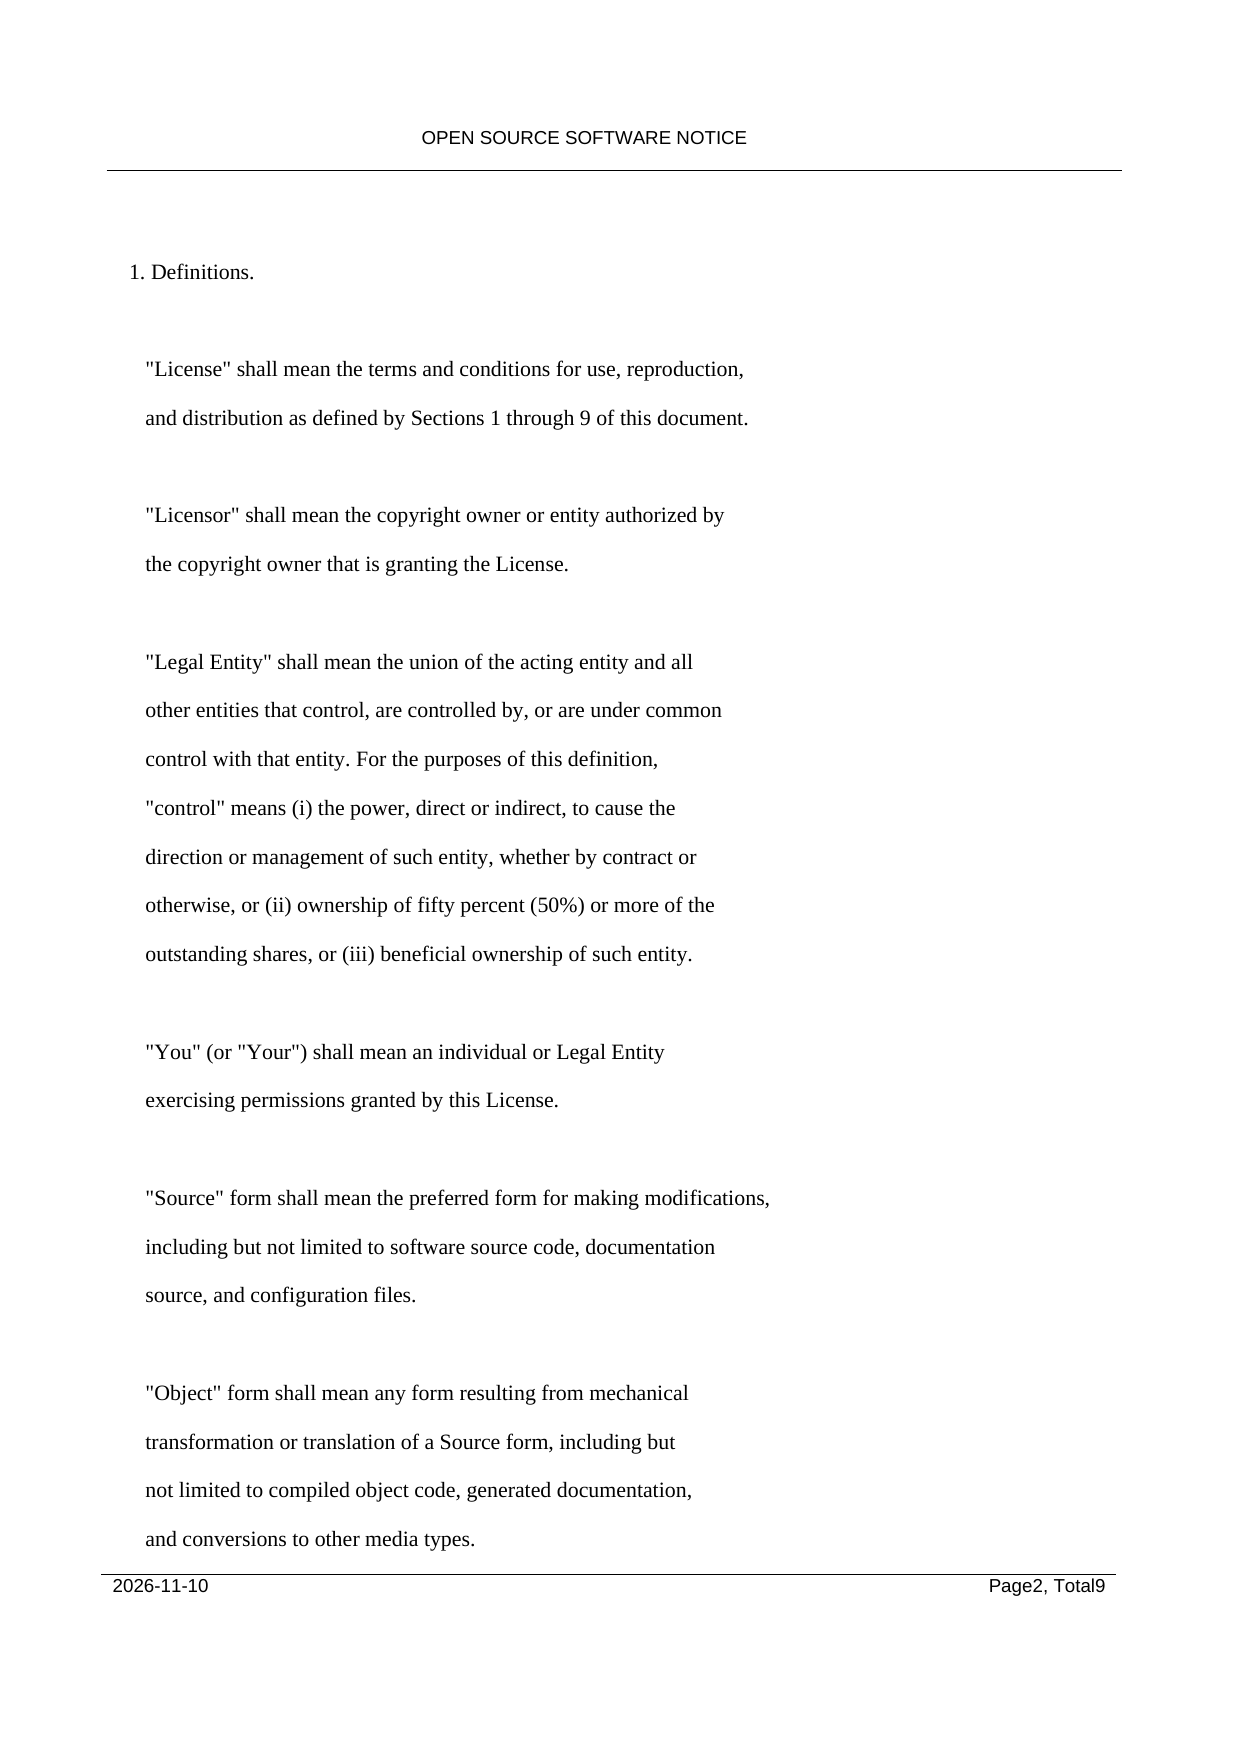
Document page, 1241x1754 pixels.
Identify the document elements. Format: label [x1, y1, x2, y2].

text [112, 206, 1128, 1555]
